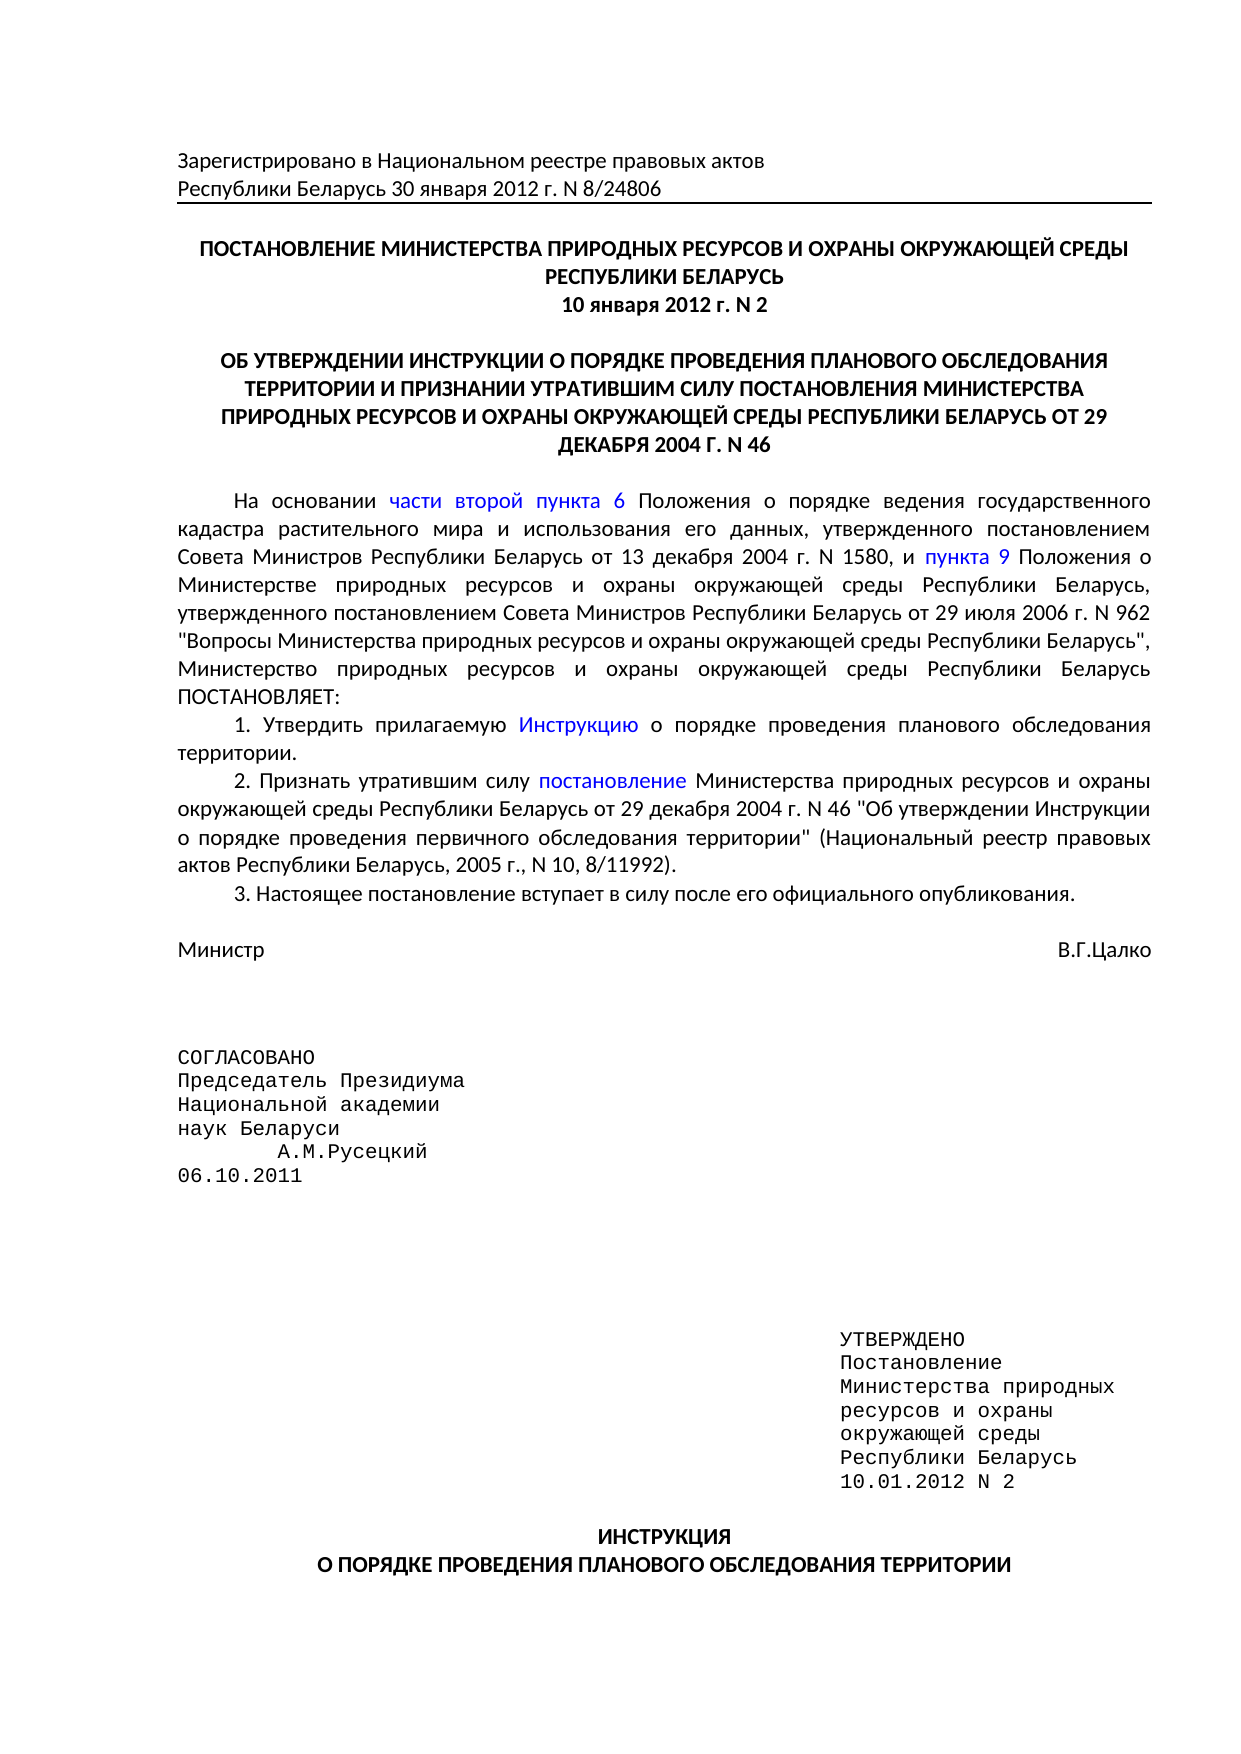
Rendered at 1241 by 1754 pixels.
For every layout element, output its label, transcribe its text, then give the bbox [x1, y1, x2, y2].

text А.М.Русецкий [177, 1141, 1152, 1165]
text 1. Утвердить прилагаемую Инструкцию о порядке проведения планового обследования территории. [177, 711, 1152, 767]
text УТВЕРЖДЕНО [177, 1329, 1152, 1352]
text 10.01.2012 N 2 [177, 1471, 1152, 1494]
title О ПОРЯДКЕ ПРОВЕДЕНИЯ ПЛАНОВОГО ОБСЛЕДОВАНИЯ ТЕРРИТОРИИ [177, 1550, 1152, 1578]
title 10 января 2012 г. N 2 [177, 290, 1152, 318]
text ресурсов и охраны [177, 1400, 1152, 1423]
title ОБ УТВЕРЖДЕНИИ ИНСТРУКЦИИ О ПОРЯДКЕ ПРОВЕДЕНИЯ ПЛАНОВОГО ОБСЛЕДОВАНИЯ ТЕРРИТОРИИ И ПРИЗНАНИИ УТРАТИВШИМ СИЛУ ПОСТАНОВЛЕНИЯ МИНИСТЕРСТВА ПРИРОДНЫХ РЕСУРСОВ И ОХРАНЫ ОКРУЖАЮЩЕЙ СРЕДЫ РЕСПУБЛИКИ БЕЛАРУСЬ ОТ 29 ДЕКАБРЯ 2004 Г. N 46 [177, 346, 1152, 458]
text Министр В.Г.Цалко [177, 935, 1152, 1019]
text наук Беларуси [177, 1118, 1152, 1141]
text 2. Признать утратившим силу постановление Министерства природных ресурсов и охраны окружающей среды Республики Беларусь от 29 декабря 2004 г. N 46 "Об утверждении Инструкции о порядке проведения первичного обследования территории" (Национальный реестр правовых актов Республики Беларусь, 2005 г., N 10, 8/11992). [177, 767, 1152, 879]
text 3. Настоящее постановление вступает в силу после его официального опубликования. [177, 879, 1152, 907]
text 06.10.2011 [177, 1165, 1152, 1189]
title ПОСТАНОВЛЕНИЕ МИНИСТЕРСТВА ПРИРОДНЫХ РЕСУРСОВ И ОХРАНЫ ОКРУЖАЮЩЕЙ СРЕДЫ РЕСПУБЛИКИ БЕЛАРУСЬ [177, 234, 1152, 290]
text Председатель Президиума [177, 1070, 1152, 1094]
text Национальной академии [177, 1094, 1152, 1118]
text окружающей среды [177, 1423, 1152, 1447]
text Постановление [177, 1352, 1152, 1376]
text Республики Беларусь [177, 1447, 1152, 1471]
text Зарегистрировано в Национальном реестре правовых актов [177, 146, 1152, 174]
text На основании части второй пункта 6 Положения о порядке ведения государственного кадастра растительного мира и использования его данных, утвержденного постановлением Совета Министров Республики Беларусь от 13 декабря 2004 г. N 1580, и пункта 9 Положения о Министерстве природных ресурсов и охраны окружающей среды Республики Беларусь, утвержденного постановлением Совета Министров Республики Беларусь от 29 июля 2006 г. N 962 "Вопросы Министерства природных ресурсов и охраны окружающей среды Республики Беларусь", Министерство природных ресурсов и охраны окружающей среды Республики Беларусь ПОСТАНОВЛЯЕТ: [177, 486, 1152, 711]
text СОГЛАСОВАНО [177, 1047, 1152, 1070]
text Министерства природных [177, 1376, 1152, 1400]
text Республики Беларусь 30 января 2012 г. N 8/24806 [177, 174, 1152, 202]
title ИНСТРУКЦИЯ [177, 1522, 1152, 1550]
